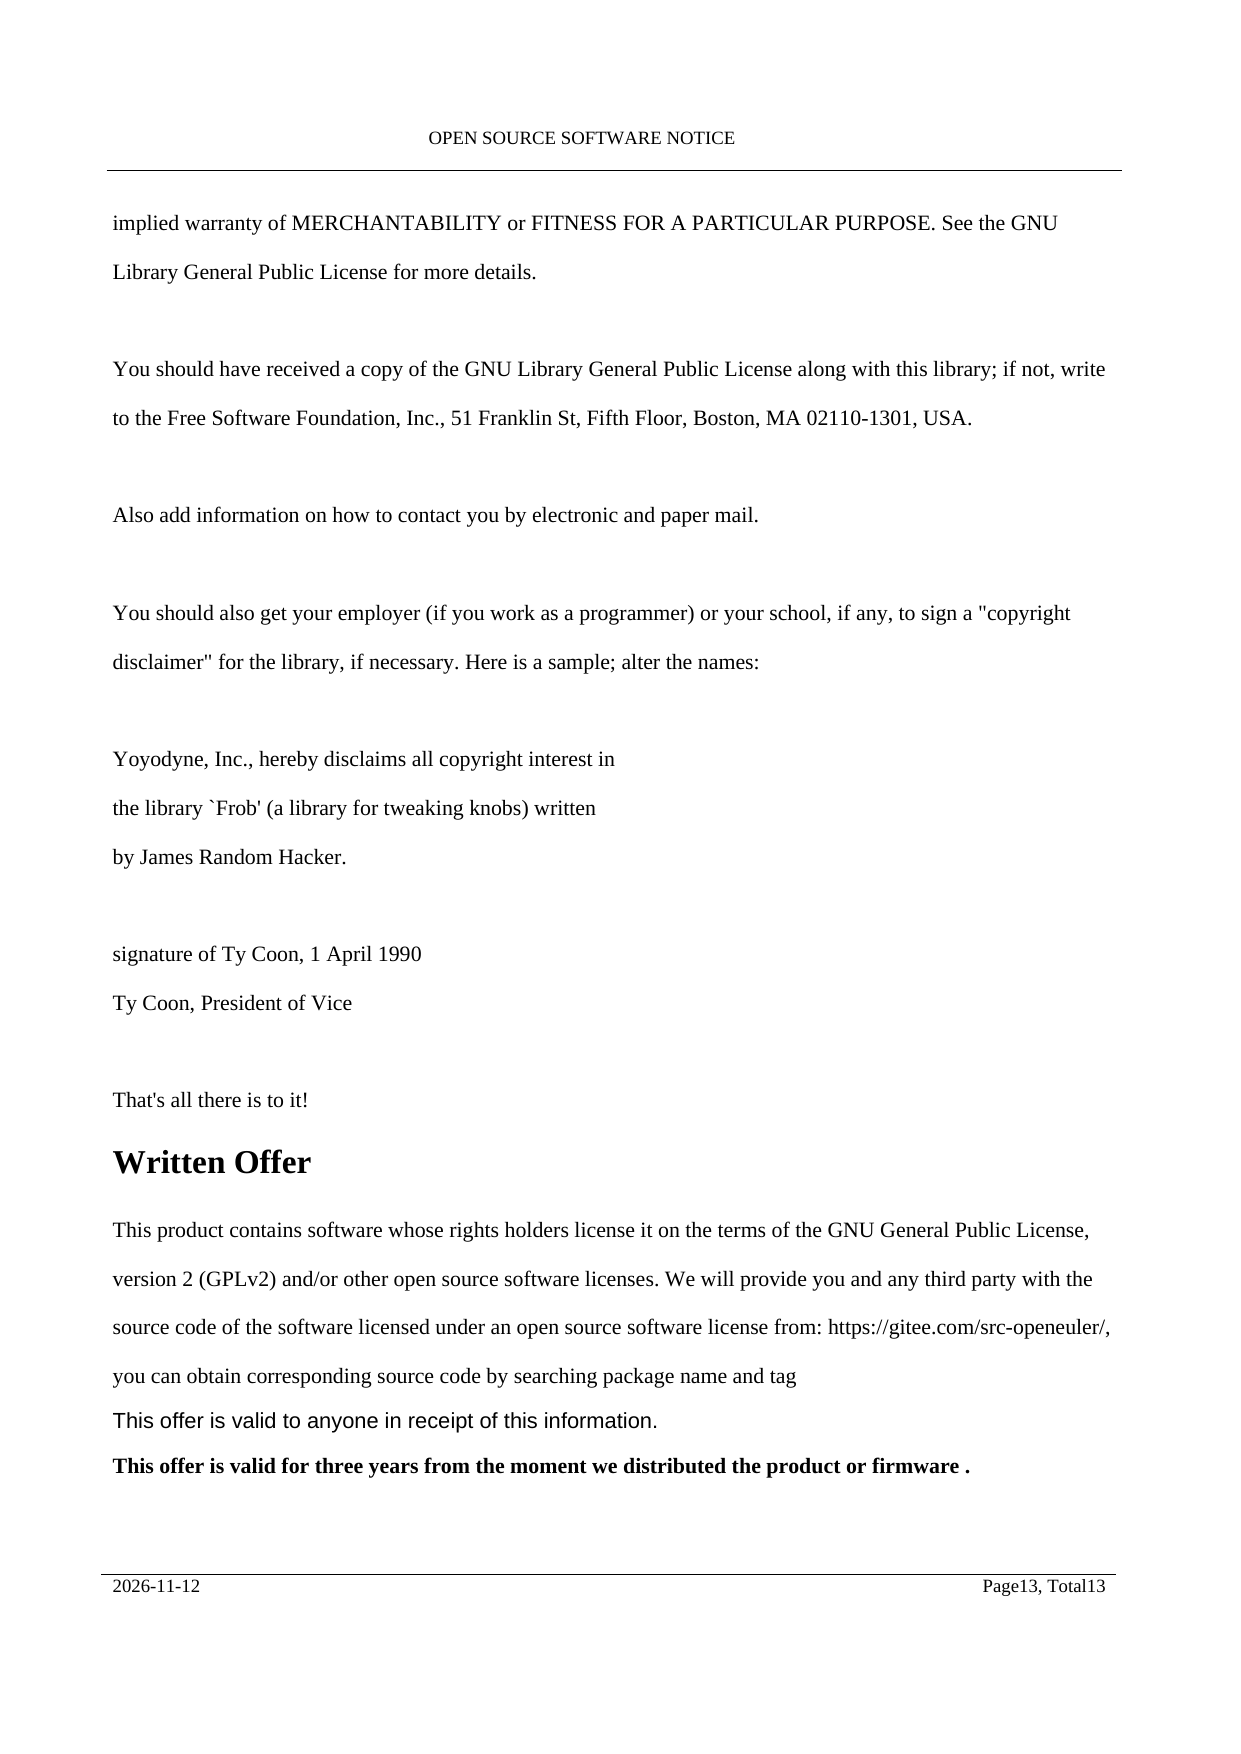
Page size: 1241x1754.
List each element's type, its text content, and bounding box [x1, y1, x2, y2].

text This product contains software whose rights holders license it on the terms of the GNU General Public License, version 2 (GPLv2) and/or other open source software licenses. We will provide you and any third party with the source code of the software licensed under an open source software license from: https://gitee.com/src-openeuler/, you can obtain corresponding source code by searching package name and tag [112, 1213, 1128, 1392]
text Written Offer [112, 1129, 1128, 1194]
text This offer is valid to anyone in receipt of this information. [112, 1404, 1128, 1437]
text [112, 206, 1128, 1116]
text This offer is valid for three years from the moment we distributed the product or firmware . [112, 1449, 1128, 1482]
